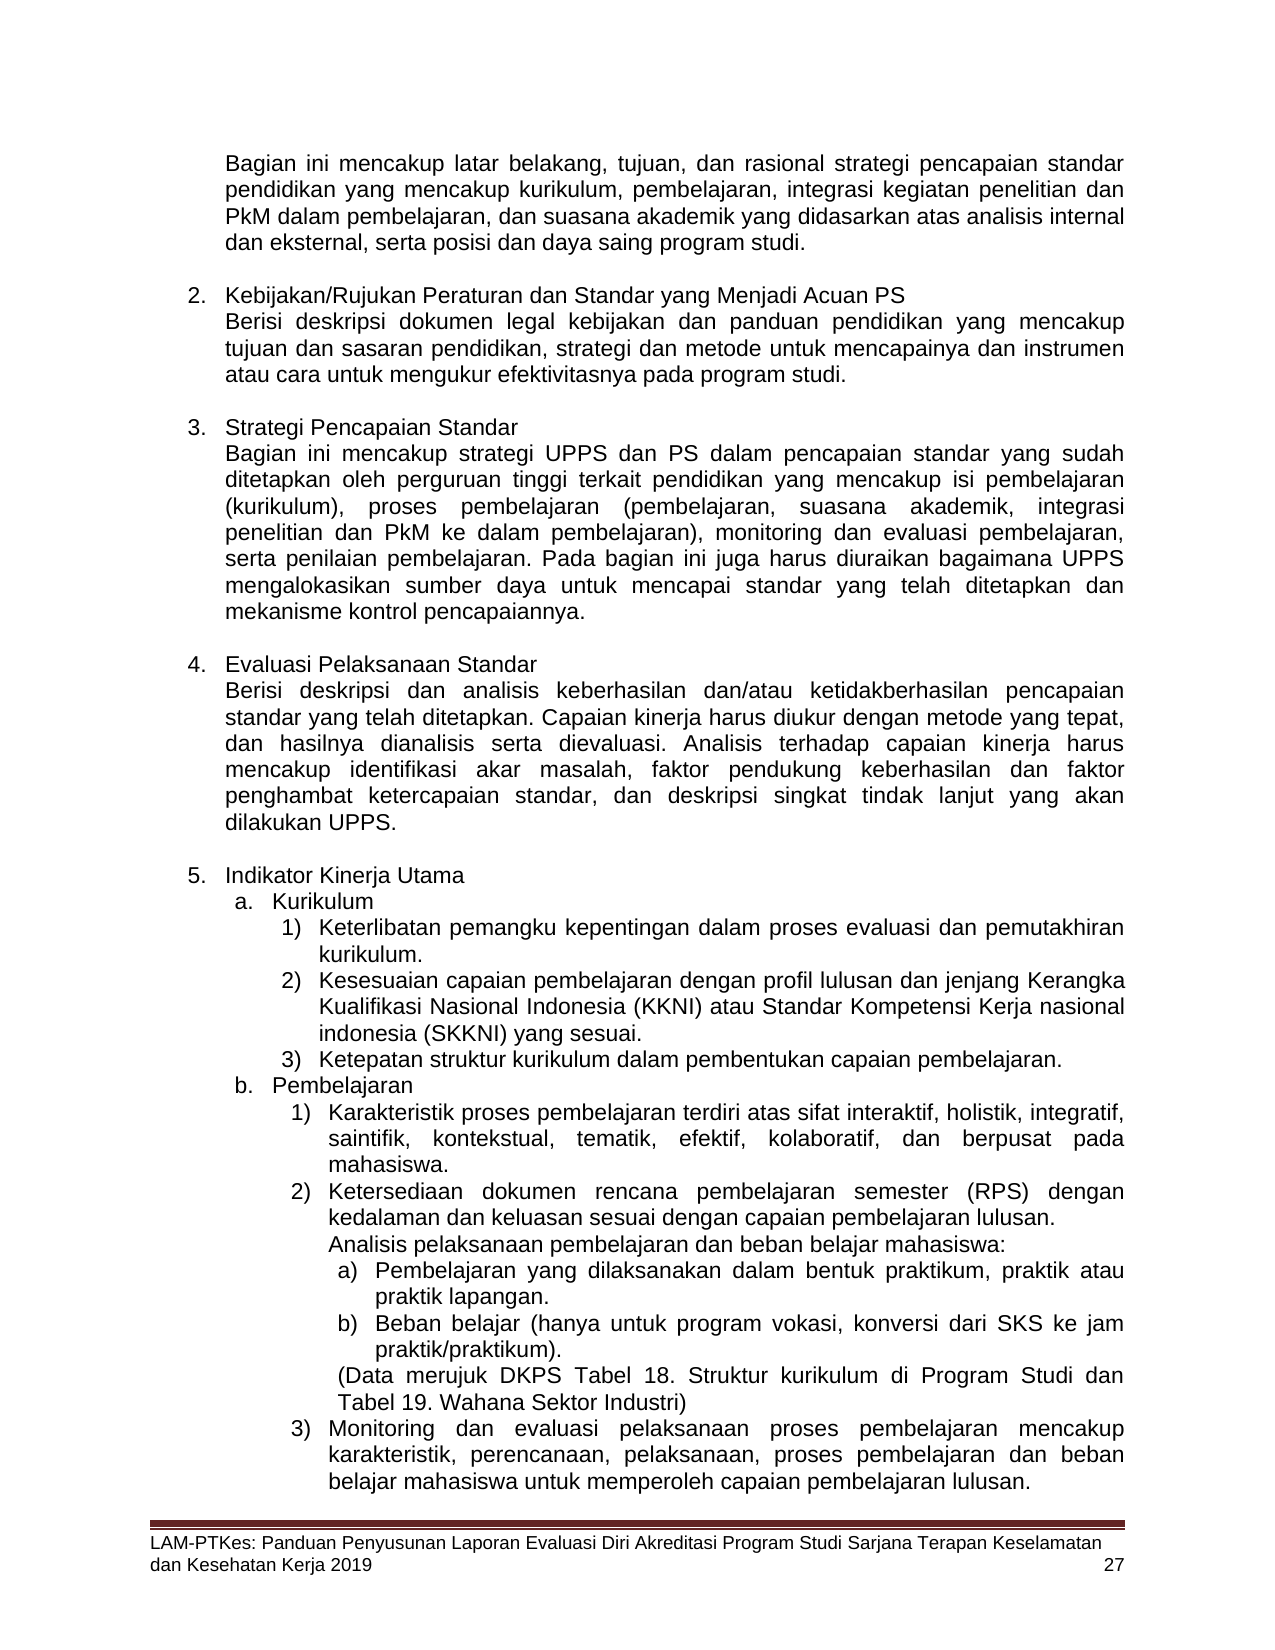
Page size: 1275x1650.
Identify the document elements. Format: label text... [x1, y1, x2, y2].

text Bagian ini mencakup latar belakang, tujuan, dan rasional strategi pencapaian standar pendidikan yang mencakup kurikulum, pembelajaran, integrasi kegiatan penelitian dan PkM dalam pembelajaran, dan suasana akademik yang didasarkan atas analisis internal dan eksternal, serta posisi dan daya saing program studi. [225, 150, 1125, 255]
list Kesesuaian capaian pembelajaran dengan profil lulusan dan jenjang Kerangka Kualifikasi Nasional Indonesia (KKNI) atau Standar Kompetensi Kerja nasional indonesia (SKKNI) yang sesuai. [281, 967, 1125, 1046]
list Pembelajaran [234, 1072, 1125, 1099]
list Indikator Kinerja Utama [187, 862, 1125, 888]
text Bagian ini mencakup strategi UPPS dan PS dalam pencapaian standar yang sudah ditetapkan oleh perguruan tinggi terkait pendidikan yang mencakup isi pembelajaran (kurikulum), proses pembelajaran (pembelajaran, suasana akademik, integrasi penelitian dan PkM ke dalam pembelajaran), monitoring dan evaluasi pembelajaran, serta penilaian pembelajaran. Pada bagian ini juga harus diuraikan bagaimana UPPS mengalokasikan sumber daya untuk mencapai standar yang telah ditetapkan dan mekanisme kontrol pencapaiannya. [225, 440, 1125, 624]
text (Data merujuk DKPS Tabel 18. Struktur kurikulum di Program Studi dan Tabel 19. Wahana Sektor Industri) [337, 1362, 1125, 1415]
list Evaluasi Pelaksanaan Standar [187, 651, 1125, 677]
list Analisis pelaksanaan pembelajaran dan beban belajar mahasiswa: [328, 1231, 1125, 1257]
list Keterlibatan pemangku kepentingan dalam proses evaluasi dan pemutakhiran kurikulum. [281, 914, 1125, 967]
list Kurikulum [234, 888, 1125, 914]
list Pembelajaran yang dilaksanakan dalam bentuk praktikum, praktik atau praktik lapangan. [337, 1257, 1125, 1309]
text Berisi deskripsi dokumen legal kebijakan dan panduan pendidikan yang mencakup tujuan dan sasaran pendidikan, strategi dan metode untuk mencapainya dan instrumen atau cara untuk mengukur efektivitasnya pada program studi. [225, 308, 1125, 387]
list Strategi Pencapaian Standar [187, 413, 1125, 440]
list Karakteristik proses pembelajaran terdiri atas sifat interaktif, holistik, integratif, saintifik, kontekstual, tematik, efektif, kolaboratif, dan berpusat pada mahasiswa. [291, 1099, 1125, 1178]
list Beban belajar (hanya untuk program vokasi, konversi dari SKS ke jam praktik/praktikum). [337, 1309, 1125, 1362]
text Berisi deskripsi dan analisis keberhasilan dan/atau ketidakberhasilan pencapaian standar yang telah ditetapkan. Capaian kinerja harus diukur dengan metode yang tepat, dan hasilnya dianalisis serta dievaluasi. Analisis terhadap capaian kinerja harus mencakup identifikasi akar masalah, faktor pendukung keberhasilan dan faktor penghambat ketercapaian standar, dan deskripsi singkat tindak lanjut yang akan dilakukan UPPS. [225, 677, 1125, 835]
list Kebijakan/Rujukan Peraturan dan Standar yang Menjadi Acuan PS [187, 282, 1125, 308]
list Ketersediaan dokumen rencana pembelajaran semester (RPS) dengan kedalaman dan keluasan sesuai dengan capaian pembelajaran lulusan. [291, 1178, 1125, 1231]
list Ketepatan struktur kurikulum dalam pembentukan capaian pembelajaran. [281, 1046, 1125, 1072]
list Monitoring dan evaluasi pelaksanaan proses pembelajaran mencakup karakteristik, perencanaan, pelaksanaan, proses pembelajaran dan beban belajar mahasiswa untuk memperoleh capaian pembelajaran lulusan. [291, 1415, 1125, 1494]
